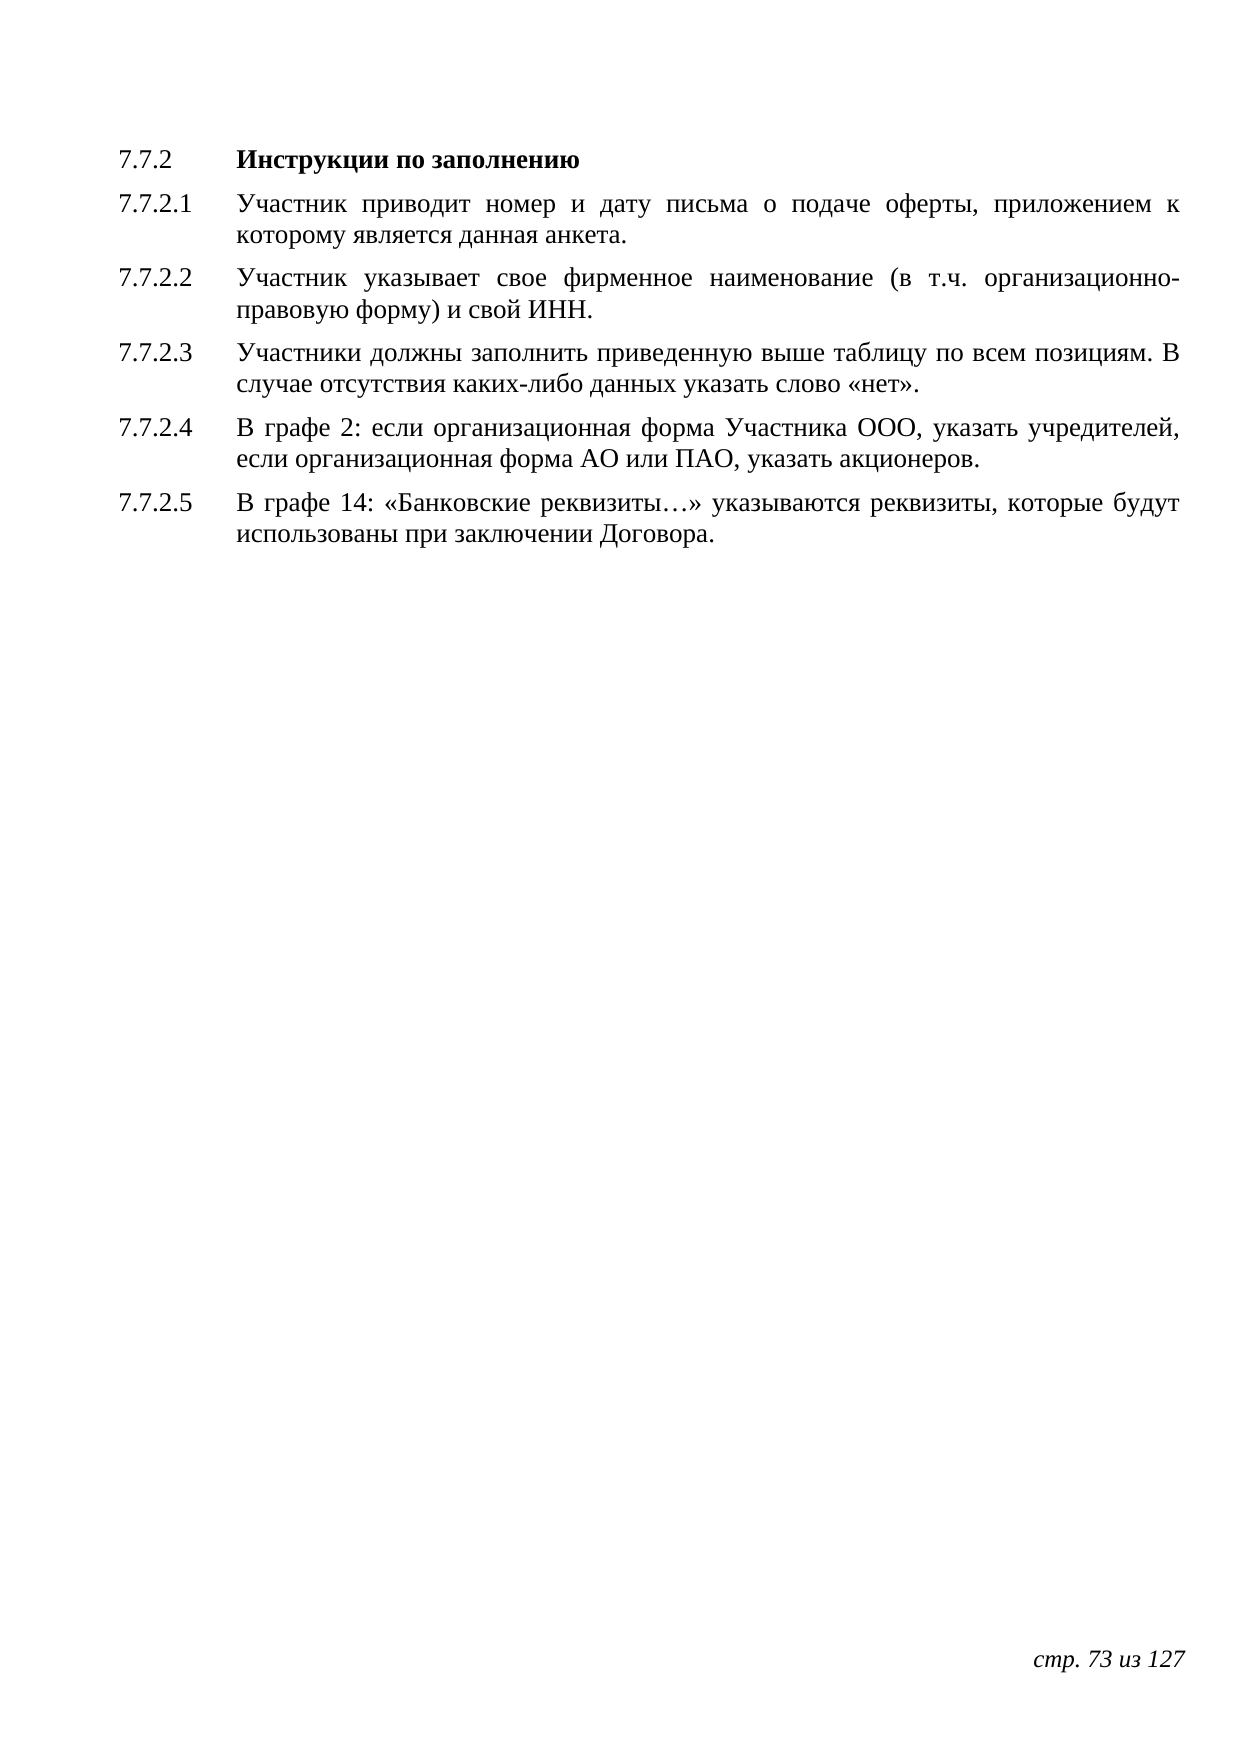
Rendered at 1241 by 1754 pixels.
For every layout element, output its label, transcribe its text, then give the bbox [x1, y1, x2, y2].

text Участник указывает свое фирменное наименование (в т.ч. организационно-правовую форму) и свой ИНН. [118, 262, 1181, 324]
text Участники должны заполнить приведенную выше таблицу по всем позициям. В случае отсутствия каких-либо данных указать слово «нет». [118, 336, 1181, 399]
text В графе 2: если организационная форма Участника ООО, указать учредителей, если организационная форма АО или ПАО, указать акционеров. [118, 411, 1181, 473]
text Инструкции по заполнению [118, 143, 1181, 174]
text В графе 14: «Банковские реквизиты…» указываются реквизиты, которые будут использованы при заключении Договора. [118, 486, 1181, 548]
text Участник приводит номер и дату письма о подаче оферты, приложением к которому является данная анкета. [118, 187, 1181, 249]
